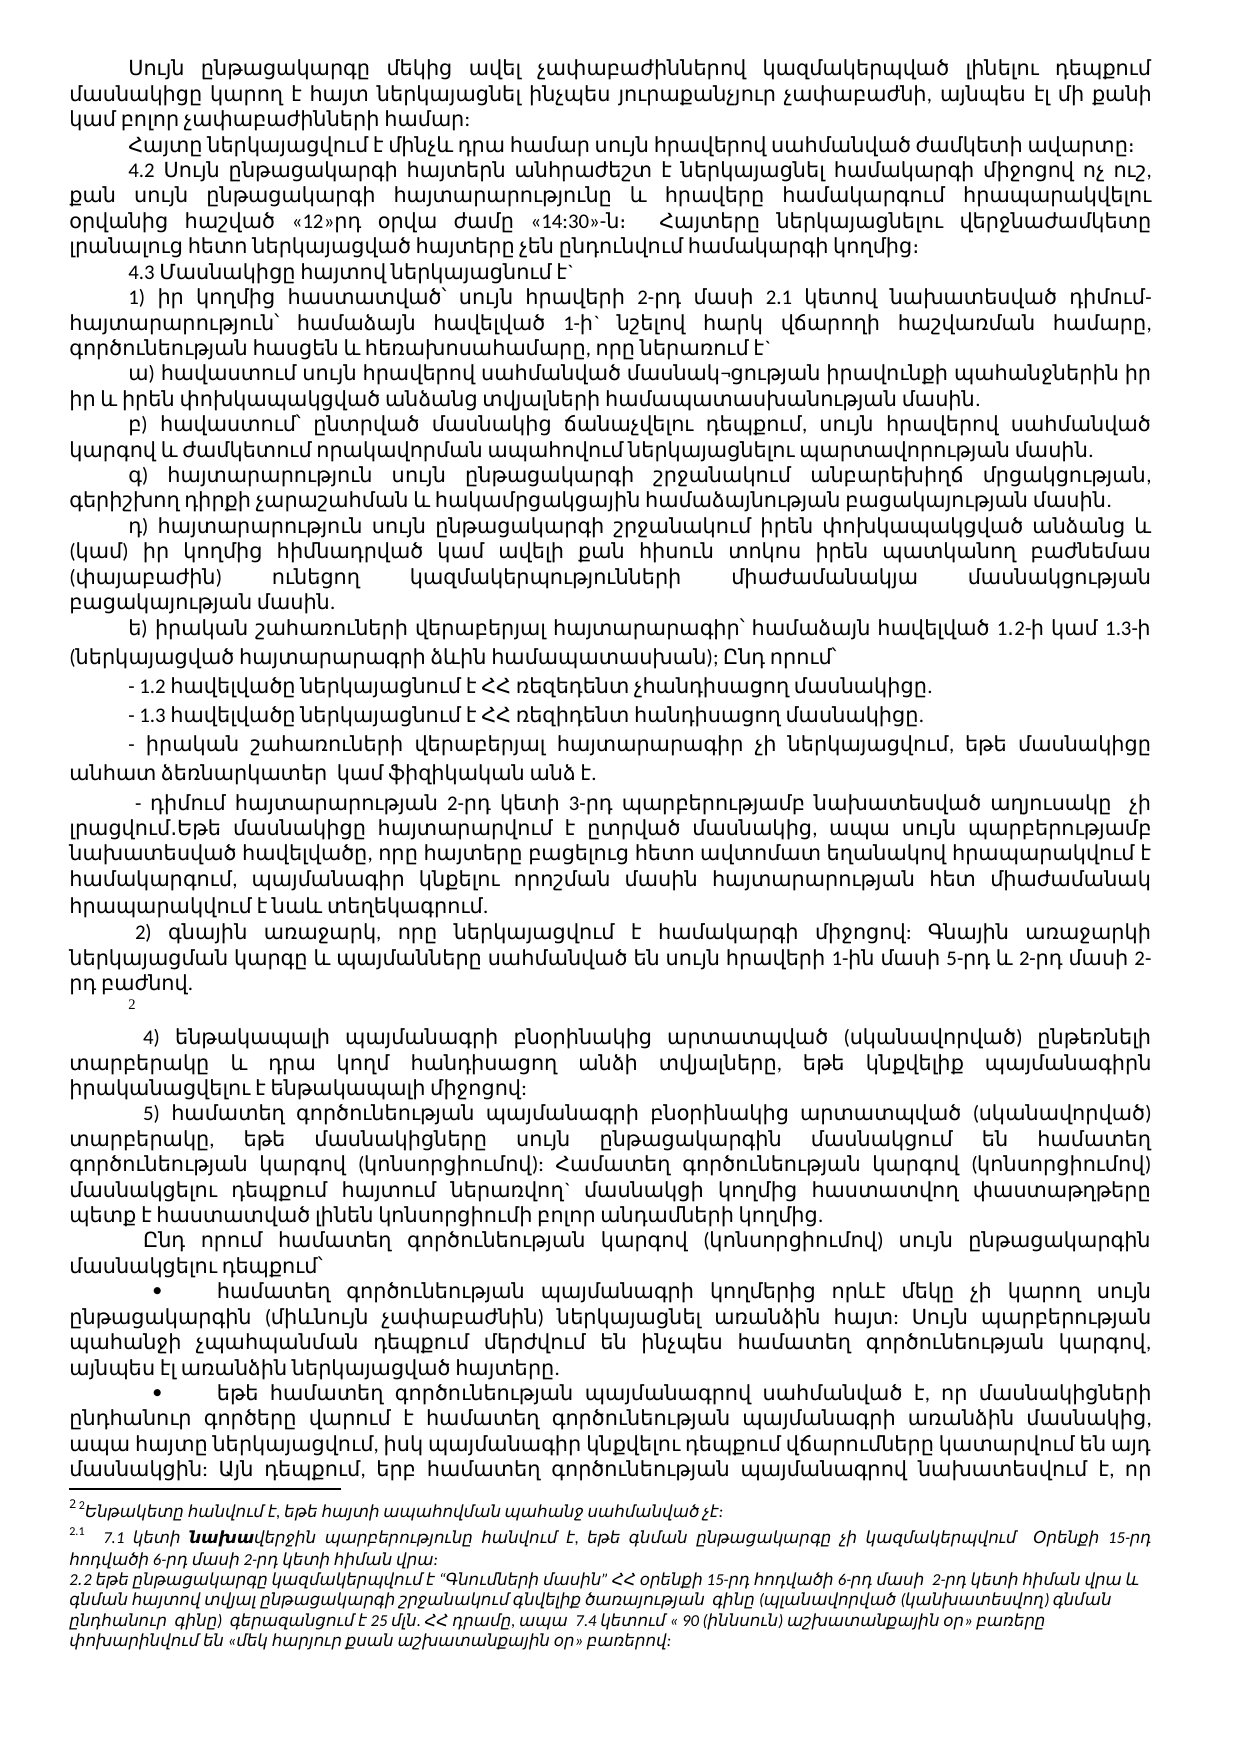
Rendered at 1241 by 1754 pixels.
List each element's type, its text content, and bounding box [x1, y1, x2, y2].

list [69, 1380, 1152, 1482]
text Հայտը ներկայացվում է մինչև դրա համար սույն հրավերով սահմանված ժամկետի ավարտը։ [69, 132, 1152, 157]
text 2) գնային առաջարկ, որը ներկայացվում է համակարգի միջոցով: Գնային առաջարկի ներկայացման կարգը և պայմանները սահմանված են սույն հրավերի 1-ին մասի 5-րդ և 2-րդ մասի 2-րդ բաժնով. [69, 919, 1152, 996]
text Ընդ որում համատեղ գործունեության կարգով (կոնսորցիումով) սույն ընթացակարգին մասնակցելու դեպքում՝ [69, 1228, 1152, 1278]
text - դիմում հայտարարության 2-րդ կետի 3-րդ պարբերությամբ նախատեսված աղյուսակը չի լրացվում․Եթե մասնակիցը հայտարարվում է ըտրված մասնակից, ապա սույն պարբերությամբ նախատեսված հավելվածը, որը հայտերը բացելուց հետո ավտոմատ եղանակով հրապարակվում է համակարգում, պայմանագիր կնքելու որոշման մասին հայտարարության հետ միաժամանակ հրապարակվում է նաև տեղեկագրում. [69, 790, 1152, 919]
text գ) հայտարարություն սույն ընթացակարգի շրջանակում անբարեխիղճ մրցակցության, գերիշխող դիրքի չարաշահման և հակամրցակցային համաձայնության բացակայության մասին. [69, 462, 1152, 513]
text ա) հավաստում սույն հրավերով սահմանված մասնակ¬ցության իրավունքի պահանջներին իր իր և իրեն փոխկապակցված անձանց տվյալների համապատասխանության մասին. [69, 361, 1152, 411]
text 5) համատեղ գործունեության պայմանագրի բնօրինակից արտատպված (սկանավորված) տարբերակը, եթե մասնակիցները սույն ընթացակարգին մասնակցում են համատեղ գործունեության կարգով (կոնսորցիումով): Համատեղ գործունեության կարգով (կոնսորցիումով) մասնակցելու դեպքում հայտում ներառվող` մասնակցի կողմից հաստատվող փաստաթղթերը պետք է հաստատված լինեն կոնսորցիումի բոլոր անդամների կողմից. [69, 1101, 1152, 1228]
text դ) հայտարարություն սույն ընթացակարգի շրջանակում իրեն փոխկապակցված անձանց և (կամ) իր կողմից հիմնադրված կամ ավելի քան հիսուն տոկոս իրեն պատկանող բաժնեմաս (փայաբաժին) ունեցող կազմակերպությունների միաժամանակյա մասնակցության բացակայության մասին. [69, 513, 1152, 615]
text Սույն ընթացակարգը մեկից ավել չափաբաժիններով կազմակերպված լինելու դեպքում մասնակիցը կարող է հայտ ներկայացնել ինչպես յուրաքանչյուր չափաբաժնի, այնպես էլ մի քանի կամ բոլոր չափաբաժինների համար: [69, 56, 1152, 132]
text ե) իրական շահառուների վերաբերյալ հայտարարագիր՝ համաձայն հավելված 1․2-ի կամ 1.3-ի (ներկայացված հայտարարագրի ձևին համապատասխան); Ընդ որում՝ [69, 615, 1152, 669]
text 1) իր կողմից հաստատված՝ սույն հրավերի 2-րդ մասի 2.1 կետով նախատեսված դիմում-հայտարարություն՝ համաձայն հավելված 1-ի` նշելով հարկ վճարողի հաշվառման համարը, գործունեության հասցեն և հեռախոսահամարը, որը ներառում է` [69, 284, 1152, 361]
text - 1.2 հավելվածը ներկայացնում է ՀՀ ռեզեդենտ չհանդիսացող մասնակիցը. [69, 673, 1152, 698]
text բ) հավաստում՝ ընտրված մասնակից ճանաչվելու դեպքում, սույն հրավերով սահմանված կարգով և ժամկետում որակավորման ապահովում ներկայացնելու պարտավորության մասին. [69, 411, 1152, 462]
text 4.3 Մասնակիցը հայտով ներկայացնում է` [69, 259, 1152, 284]
text 4.2 Սույն ընթացակարգի հայտերն անհրաժեշտ է ներկայացնել համակարգի միջոցով ոչ ուշ, քան սույն ընթացակարգի հայտարարությունը և հրավերը համակարգում հրապարակվելու օրվանից հաշված «12»րդ օրվա ժամը «14:30»-ն։ Հայտերը ներկայացնելու վերջնաժամկետը լրանալուց հետո ներկայացված հայտերը չեն ընդունվում համակարգի կողմից։ [69, 157, 1152, 259]
text - 1.3 հավելվածը ներկայացնում է ՀՀ ռեզիդենտ հանդիսացող մասնակիցը. [69, 702, 1152, 728]
text 4) ենթակապալի պայմանագրի բնօրինակից արտատպված (սկանավորված) ընթեռնելի տարբերակը և դրա կողմ հանդիսացող անձի տվյալները, եթե կնքվելիք պայմանագիրն իրականացվելու է ենթակապալի միջոցով: [69, 1024, 1152, 1101]
list համատեղ գործունեության պայմանագրի կողմերից որևէ մեկը չի կարող սույն ընթացակարգին (միևնույն չափաբաժնին) ներկայացնել առանձին հայտ: Սույն պարբերության պահանջի չպահպանման դեպքում մերժվում են ինչպես համատեղ գործունեության կարգով, այնպես էլ առանձին ներկայացված հայտերը. [69, 1278, 1152, 1380]
text - իրական շահառուների վերաբերյալ հայտարարագիր չի ներկայացվում, եթե մասնակիցը անհատ ձեռնարկատեր կամ ֆիզիկական անձ է. [69, 731, 1152, 786]
